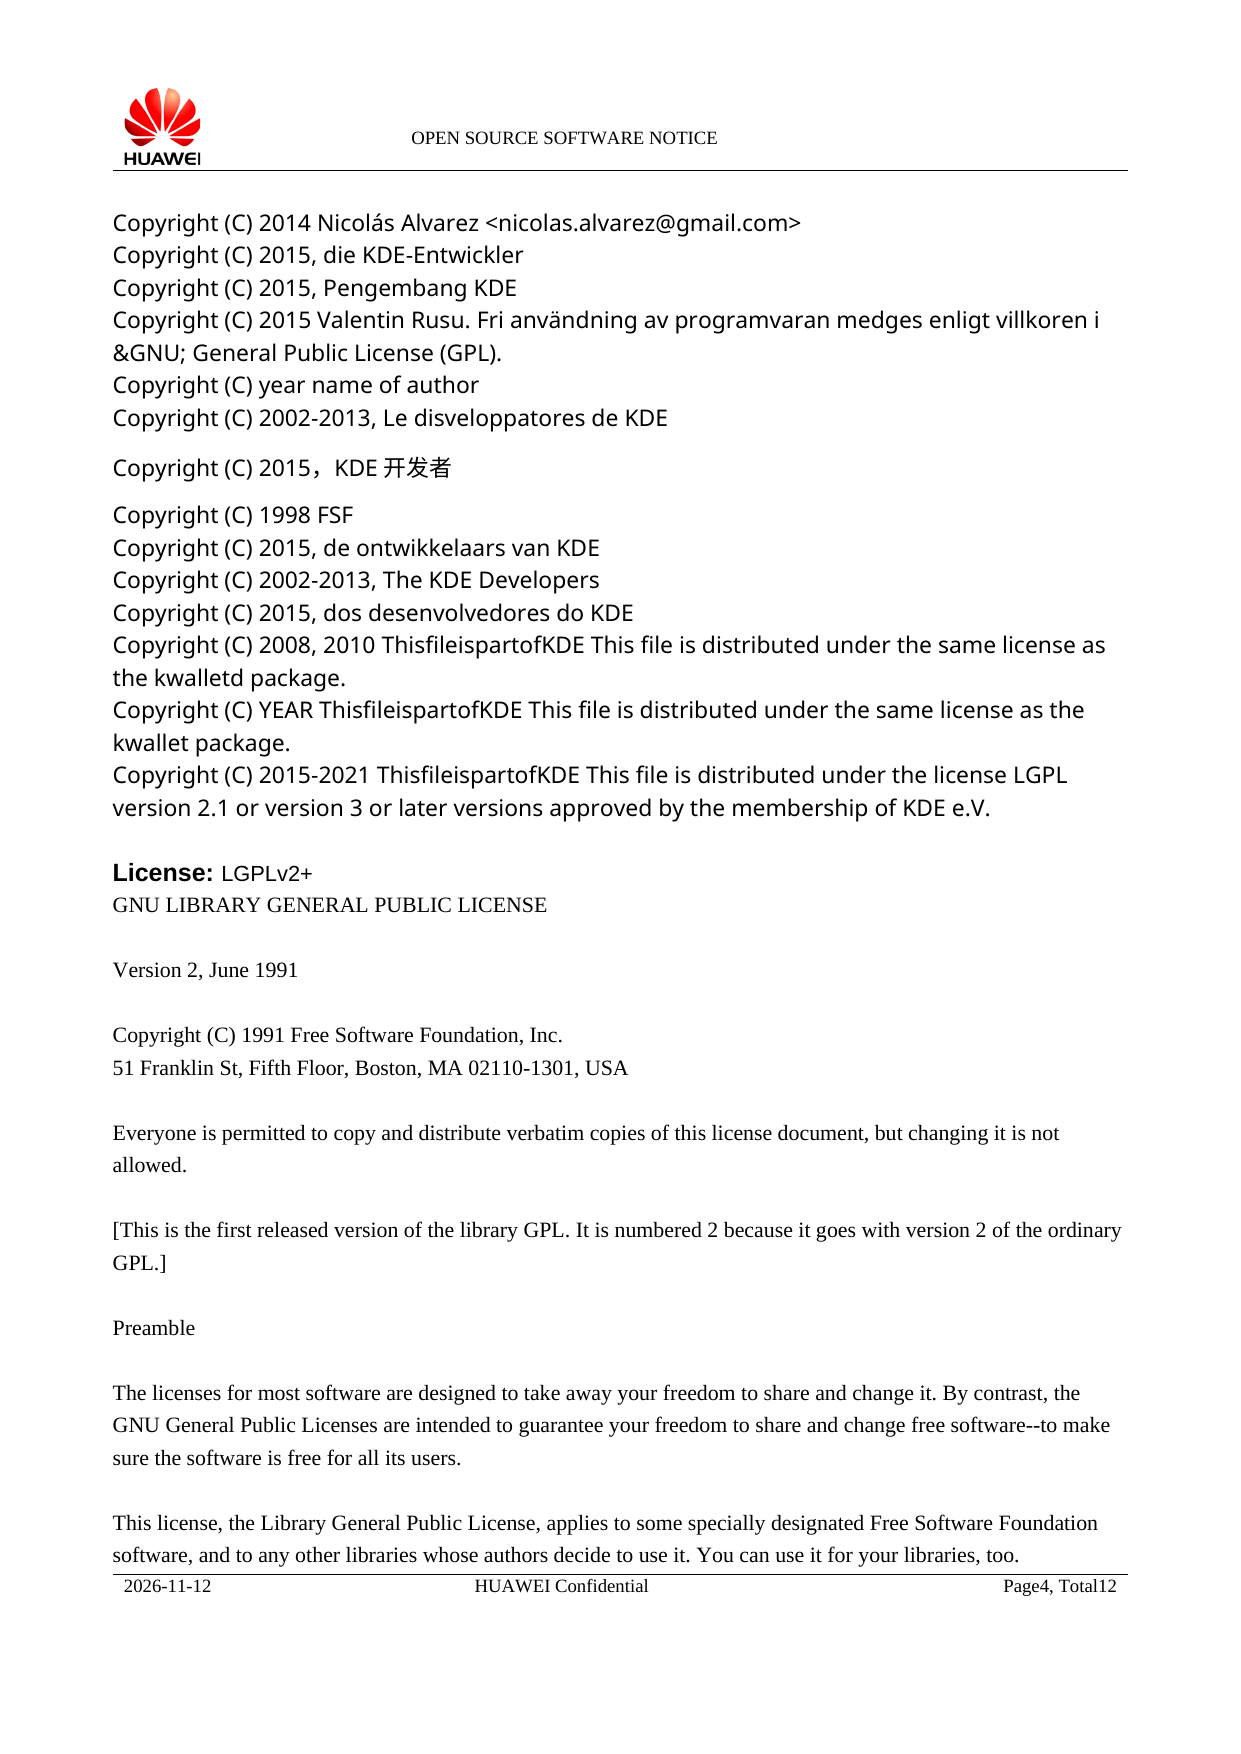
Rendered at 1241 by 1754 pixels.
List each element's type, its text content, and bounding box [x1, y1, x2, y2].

text License: LGPLv2+ [112, 856, 1128, 889]
picture [124, 88, 201, 165]
